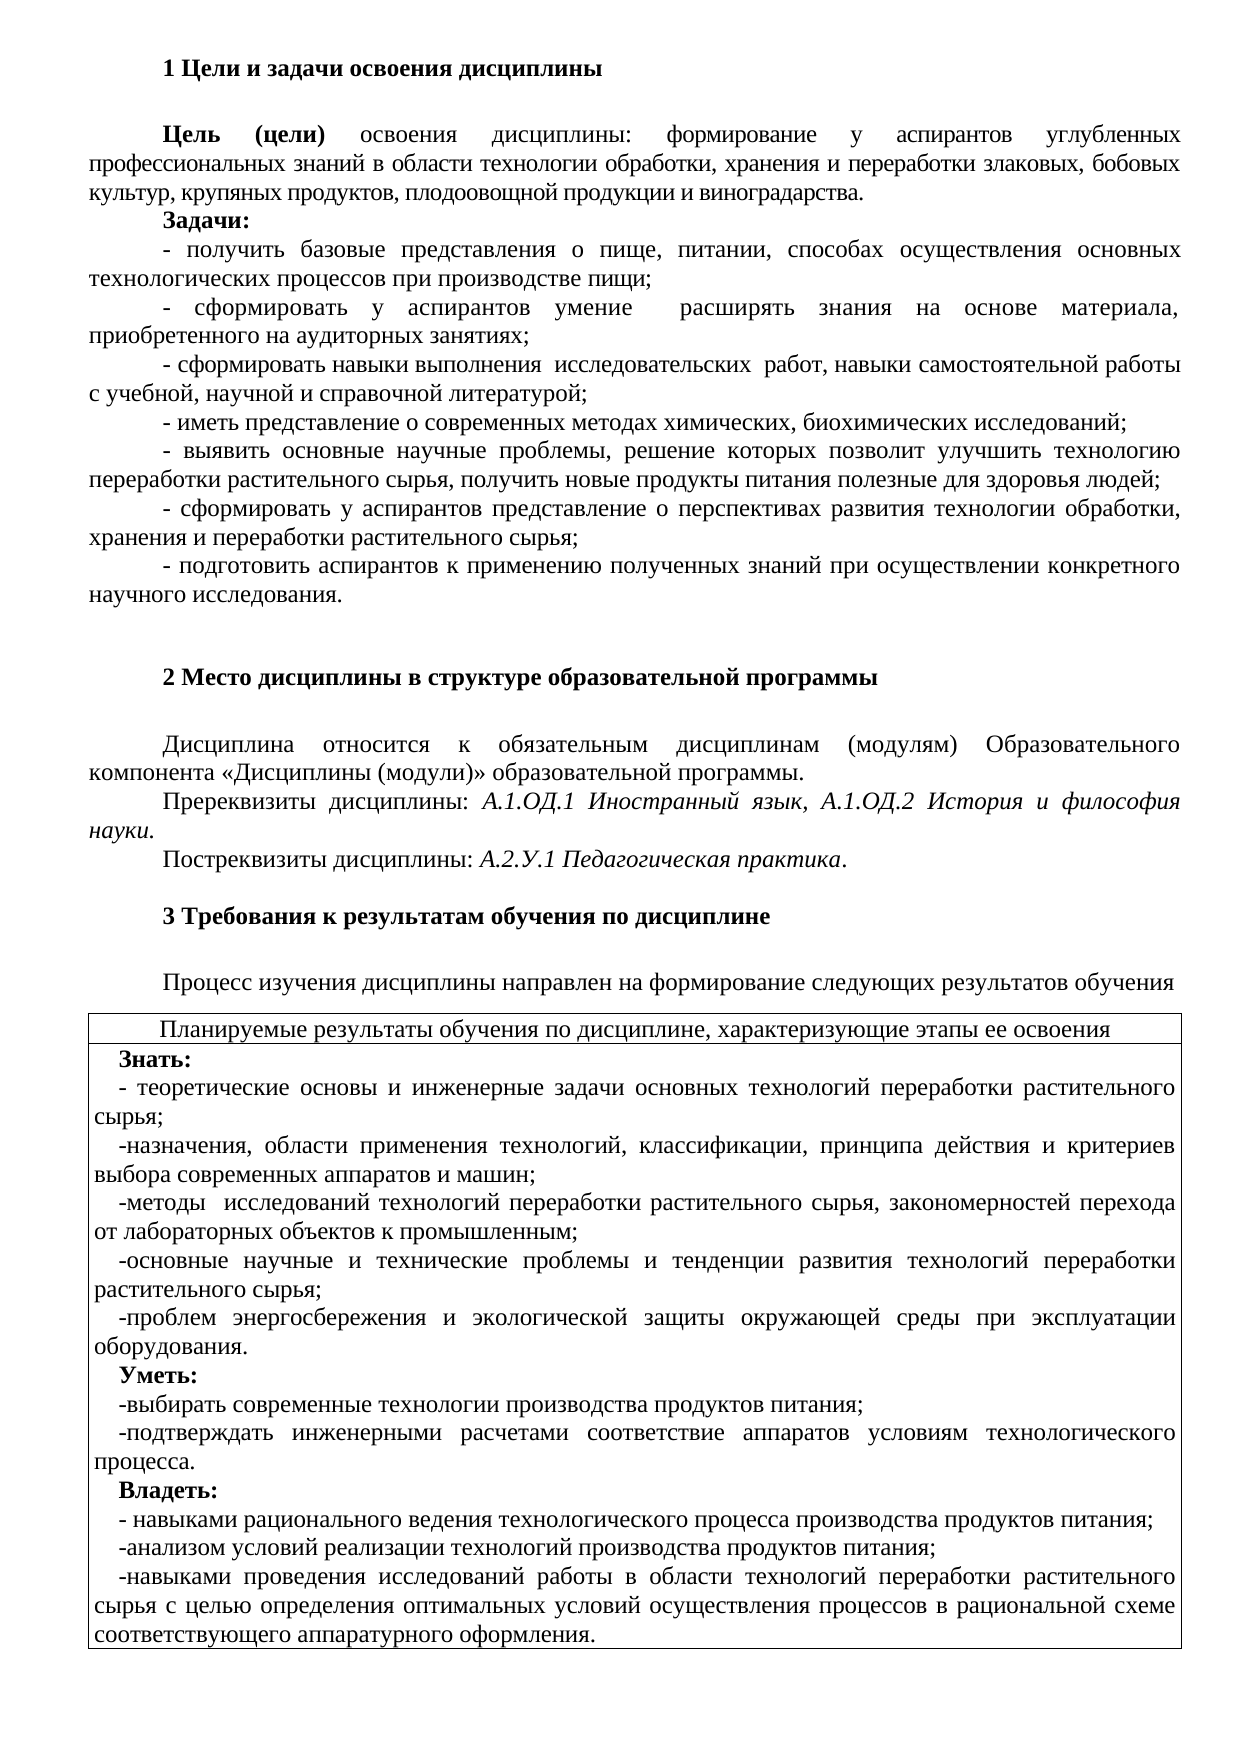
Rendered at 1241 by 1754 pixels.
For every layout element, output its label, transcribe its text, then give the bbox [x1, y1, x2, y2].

text - сформировать у аспирантов представление о перспективах развития технологии обработки, хранения и переработки растительного сырья; [89, 493, 1181, 551]
text Цель (цели) освоения дисциплины: формирование у аспирантов углубленных профессиональных знаний в области технологии обработки, хранения и переработки злаковых, бобовых культур, крупяных продуктов, плодоовощной продукции и виноградарства. [89, 119, 1181, 206]
text - сформировать навыки выполнения исследовательских работ, навыки самостоятельной работы с учебной, научной и справочной литературой; [89, 349, 1181, 407]
text - получить базовые представления о пище, питании, способах осуществления основных технологических процессов при производстве пищи; [89, 234, 1181, 292]
table_cell Знать: - теоретические основы и инженерные задачи основных технологий переработки растительного сырья; -назначения, области применения технологий, классификации, принципа действия и критериев выбора современных аппаратов и машин; -методы исследований технологий переработки растительного сырья, закономерностей перехода от лабораторных объектов к промышленным; -основные научные и технические проблемы и тенденции развития технологий переработки растительного сырья; -проблем энергосбережения и экологической защиты окружающей среды при эксплуатации оборудования. Уметь: -выбирать современные технологии производства продуктов питания; -подтверждать инженерными расчетами соответствие аппаратов условиям технологического процесса. Владеть: - навыками рационального ведения технологического процесса производства продуктов питания; -анализом условий реализации технологий производства продуктов питания; -навыками проведения исследований работы в области технологий переработки растительного сырья с целью определения оптимальных условий осуществления процессов в рациональной схеме соответствующего аппаратурного оформления. [89, 1044, 1181, 1647]
text - подготовить аспирантов к применению полученных знаний при осуществлении конкретного научного исследования. [89, 551, 1181, 608]
text Постреквизиты дисциплины: А.2.У.1 Педагогическая практика. [89, 844, 1181, 872]
text 2 Место дисциплины в структуре образовательной программы [89, 662, 1181, 691]
text Пререквизиты дисциплины: А.1.ОД.1 Иностранный язык, А.1.ОД.2 История и философия науки. [89, 786, 1181, 844]
text Задачи: [89, 206, 1181, 234]
text Дисциплина относится к обязательным дисциплинам (модулям) Образовательного компонента «Дисциплины (модули)» образовательной программы. [89, 729, 1181, 786]
text 3 Требования к результатам обучения по дисциплине [89, 901, 1181, 930]
text 1 Цели и задачи освоения дисциплины [89, 53, 1181, 82]
text - сформировать у аспирантов умение расширять знания на основе материала, приобретенного на аудиторных занятиях; [89, 292, 1181, 349]
text Процесс изучения дисциплины направлен на формирование следующих результатов обучения [89, 967, 1181, 996]
table_header Планируемые результаты обучения по дисциплине, характеризующие этапы ее освоения [89, 1014, 1181, 1043]
text - выявить основные научные проблемы, решение которых позволит улучшить технологию переработки растительного сырья, получить новые продукты питания полезные для здоровья людей; [89, 436, 1181, 493]
text - иметь представление о современных методах химических, биохимических исследований; [89, 407, 1181, 436]
